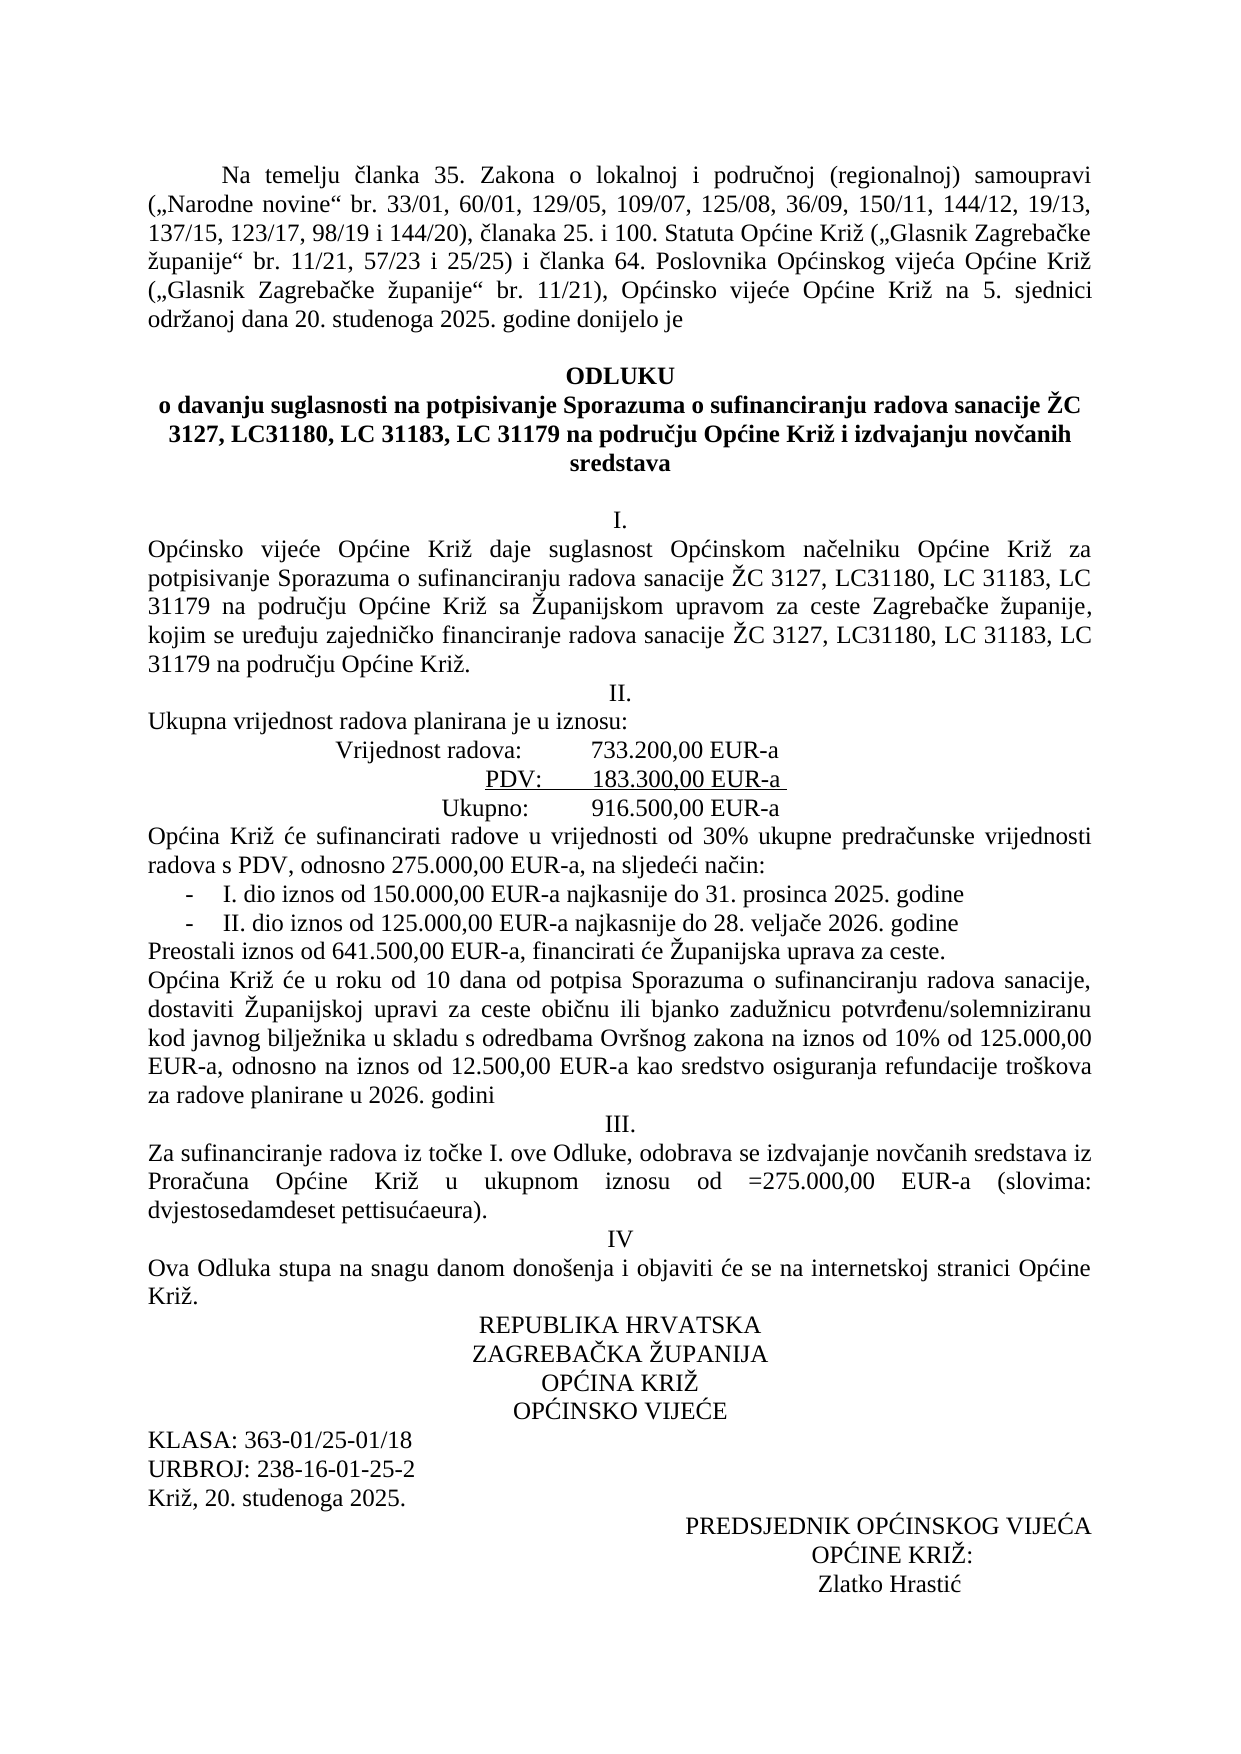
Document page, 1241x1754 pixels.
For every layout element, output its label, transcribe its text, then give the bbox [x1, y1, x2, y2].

list Vrijednost radova: 733.200,00 EUR-a [148, 735, 1092, 764]
text REPUBLIKA HRVATSKA [148, 1310, 1092, 1339]
text OPĆINSKO VIJEĆE [148, 1396, 1092, 1425]
text I. [148, 505, 1092, 534]
list Ukupna vrijednost radova planirana je u iznosu: [148, 706, 1092, 735]
text Općina Križ će u roku od 10 dana od potpisa Sporazuma o sufinanciranju radova sanacije, dostaviti Županijskoj upravi za ceste običnu ili bjanko zadužnicu potvrđenu/solemniziranu kod javnog bilježnika u skladu s odredbama Ovršnog zakona na iznos od 10% od 125.000,00 EUR-a, odnosno na iznos od 12.500,00 EUR-a kao sredstvo osiguranja refundacije troškova za radove planirane u 2026. godini [148, 965, 1092, 1109]
text III. [148, 1109, 1092, 1138]
text o davanju suglasnosti na potpisivanje Sporazuma o sufinanciranju radova sanacije ŽC 3127, LC31180, LC 31183, LC 31179 na području Općine Križ i izdvajanju novčanih sredstava [148, 390, 1092, 476]
text KLASA: 363-01/25-01/18 [148, 1425, 1092, 1454]
text OPĆINE KRIŽ: [148, 1540, 1092, 1569]
list I. dio iznos od 150.000,00 EUR-a najkasnije do 31. prosinca 2025. godine [185, 879, 1092, 908]
text URBROJ: 238-16-01-25-2 [148, 1454, 1092, 1483]
text ODLUKU [148, 361, 1092, 390]
text PREDSJEDNIK OPĆINSKOG VIJEĆA [148, 1511, 1092, 1540]
list II. dio iznos od 125.000,00 EUR-a najkasnije do 28. veljače 2026. godine [185, 908, 1092, 936]
text ZAGREBAČKA ŽUPANIJA [148, 1339, 1092, 1368]
text Općina Križ će sufinancirati radove u vrijednosti od 30% ukupne predračunske vrijednosti radova s PDV, odnosno 275.000,00 EUR-a, na sljedeći način: [148, 821, 1092, 879]
text Za sufinanciranje radova iz točke I. ove Odluke, odobrava se izdvajanje novčanih sredstava iz Proračuna Općine Križ u ukupnom iznosu od =275.000,00 EUR-a (slovima: dvjestosedamdeset pettisućaeura). [148, 1138, 1092, 1224]
text OPĆINA KRIŽ [148, 1368, 1092, 1396]
text Preostali iznos od 641.500,00 EUR-a, financirati će Županijska uprava za ceste. [148, 936, 1092, 965]
list Ukupno: 916.500,00 EUR-a [148, 793, 1092, 821]
text Ova Odluka stupa na snagu danom donošenja i objaviti će se na internetskoj stranici Općine Križ. [148, 1253, 1092, 1310]
list PDV: 183.300,00 EUR-a [148, 764, 1092, 793]
text Zlatko Hrastić [148, 1569, 1092, 1598]
text Na temelju članka 35. Zakona o lokalnoj i područnoj (regionalnoj) samoupravi („Narodne novine“ br. 33/01, 60/01, 129/05, 109/07, 125/08, 36/09, 150/11, 144/12, 19/13, 137/15, 123/17, 98/19 i 144/20), članaka 25. i 100. Statuta Općine Križ („Glasnik Zagrebačke županije“ br. 11/21, 57/23 i 25/25) i članka 64. Poslovnika Općinskog vijeća Općine Križ („Glasnik Zagrebačke županije“ br. 11/21), Općinsko vijeće Općine Križ na 5. sjednici održanoj dana 20. studenoga 2025. godine donijelo je [148, 160, 1092, 333]
text II. [148, 678, 1092, 706]
text IV [148, 1224, 1092, 1253]
text Križ, 20. studenoga 2025. [148, 1483, 1092, 1511]
text Općinsko vijeće Općine Križ daje suglasnost Općinskom načelniku Općine Križ za potpisivanje Sporazuma o sufinanciranju radova sanacije ŽC 3127, LC31180, LC 31183, LC 31179 na području Općine Križ sa Županijskom upravom za ceste Zagrebačke županije, kojim se uređuju zajedničko financiranje radova sanacije ŽC 3127, LC31180, LC 31183, LC 31179 na području Općine Križ. [148, 534, 1092, 678]
